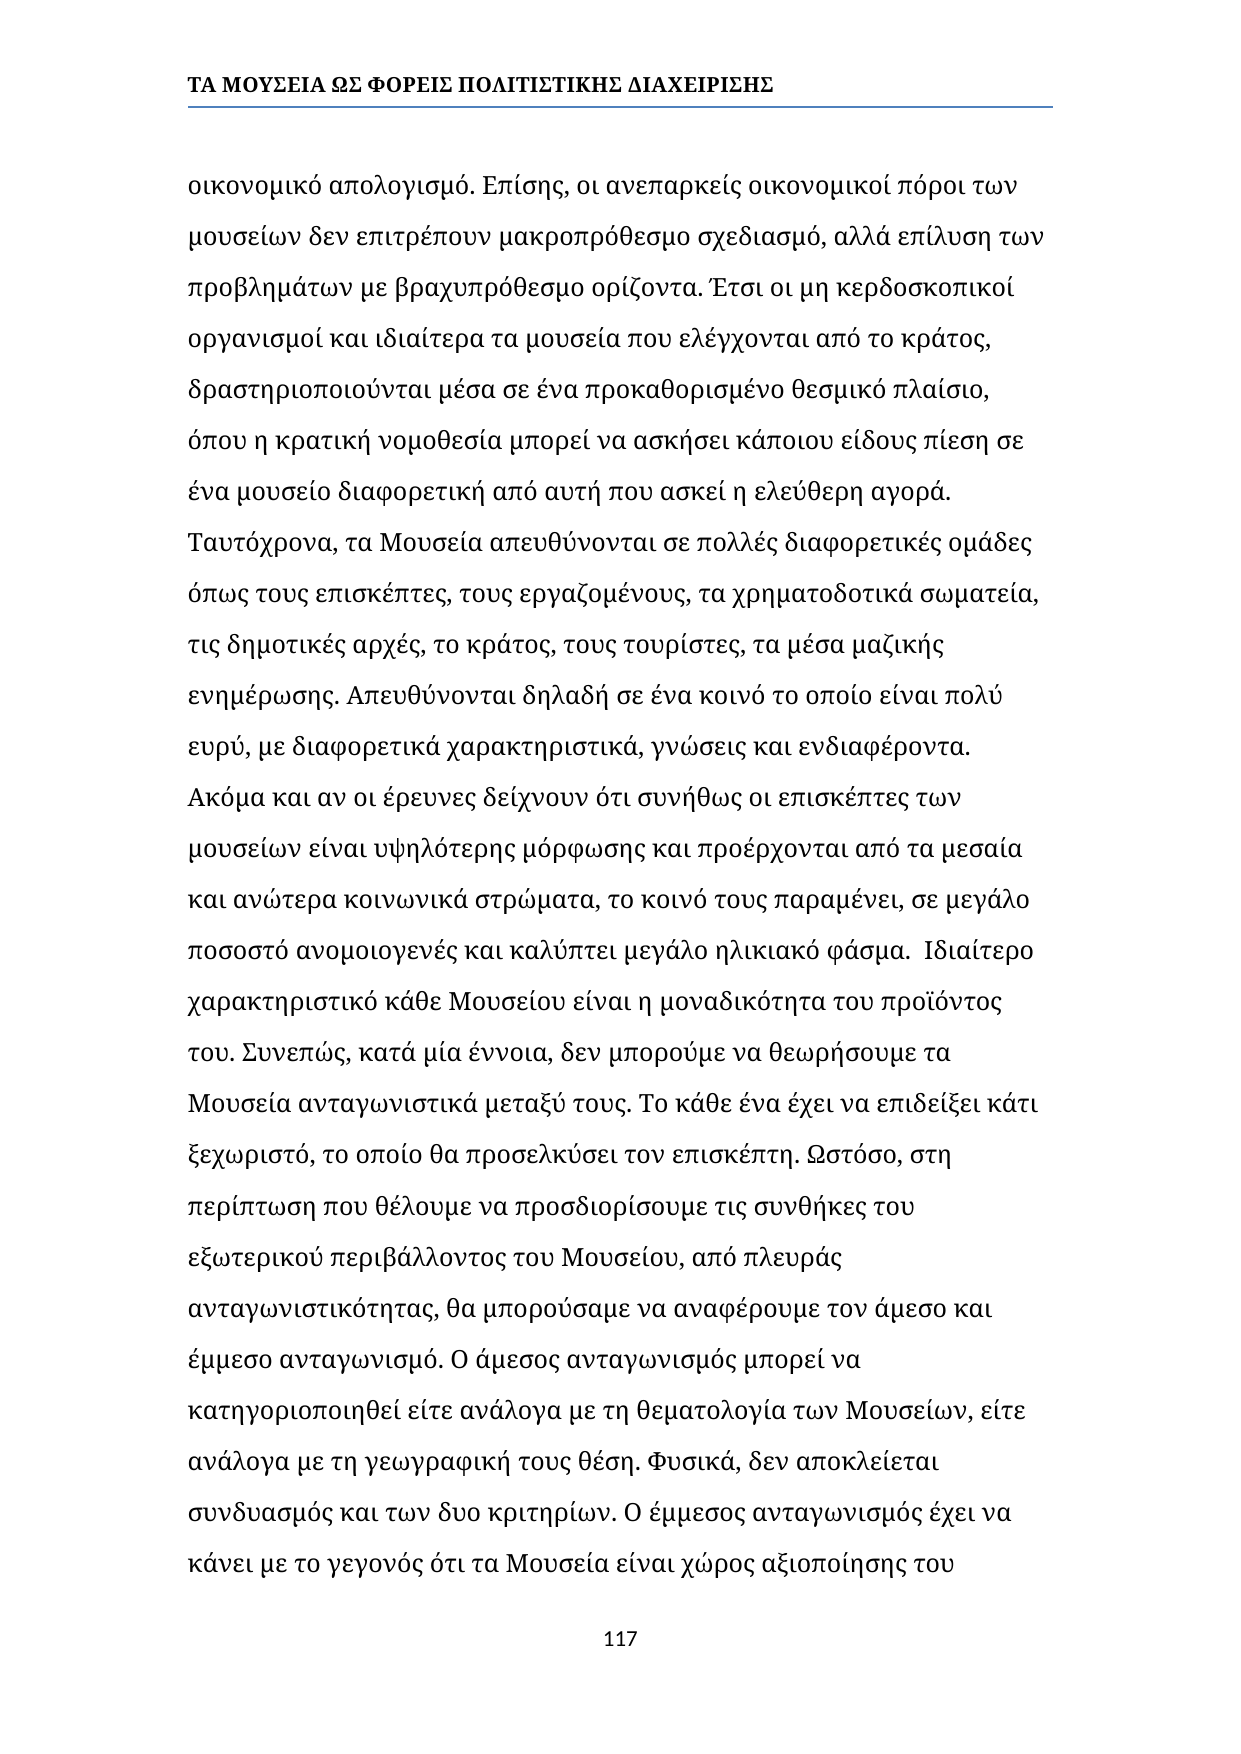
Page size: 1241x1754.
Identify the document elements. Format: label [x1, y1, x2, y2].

text [187, 167, 1053, 1579]
